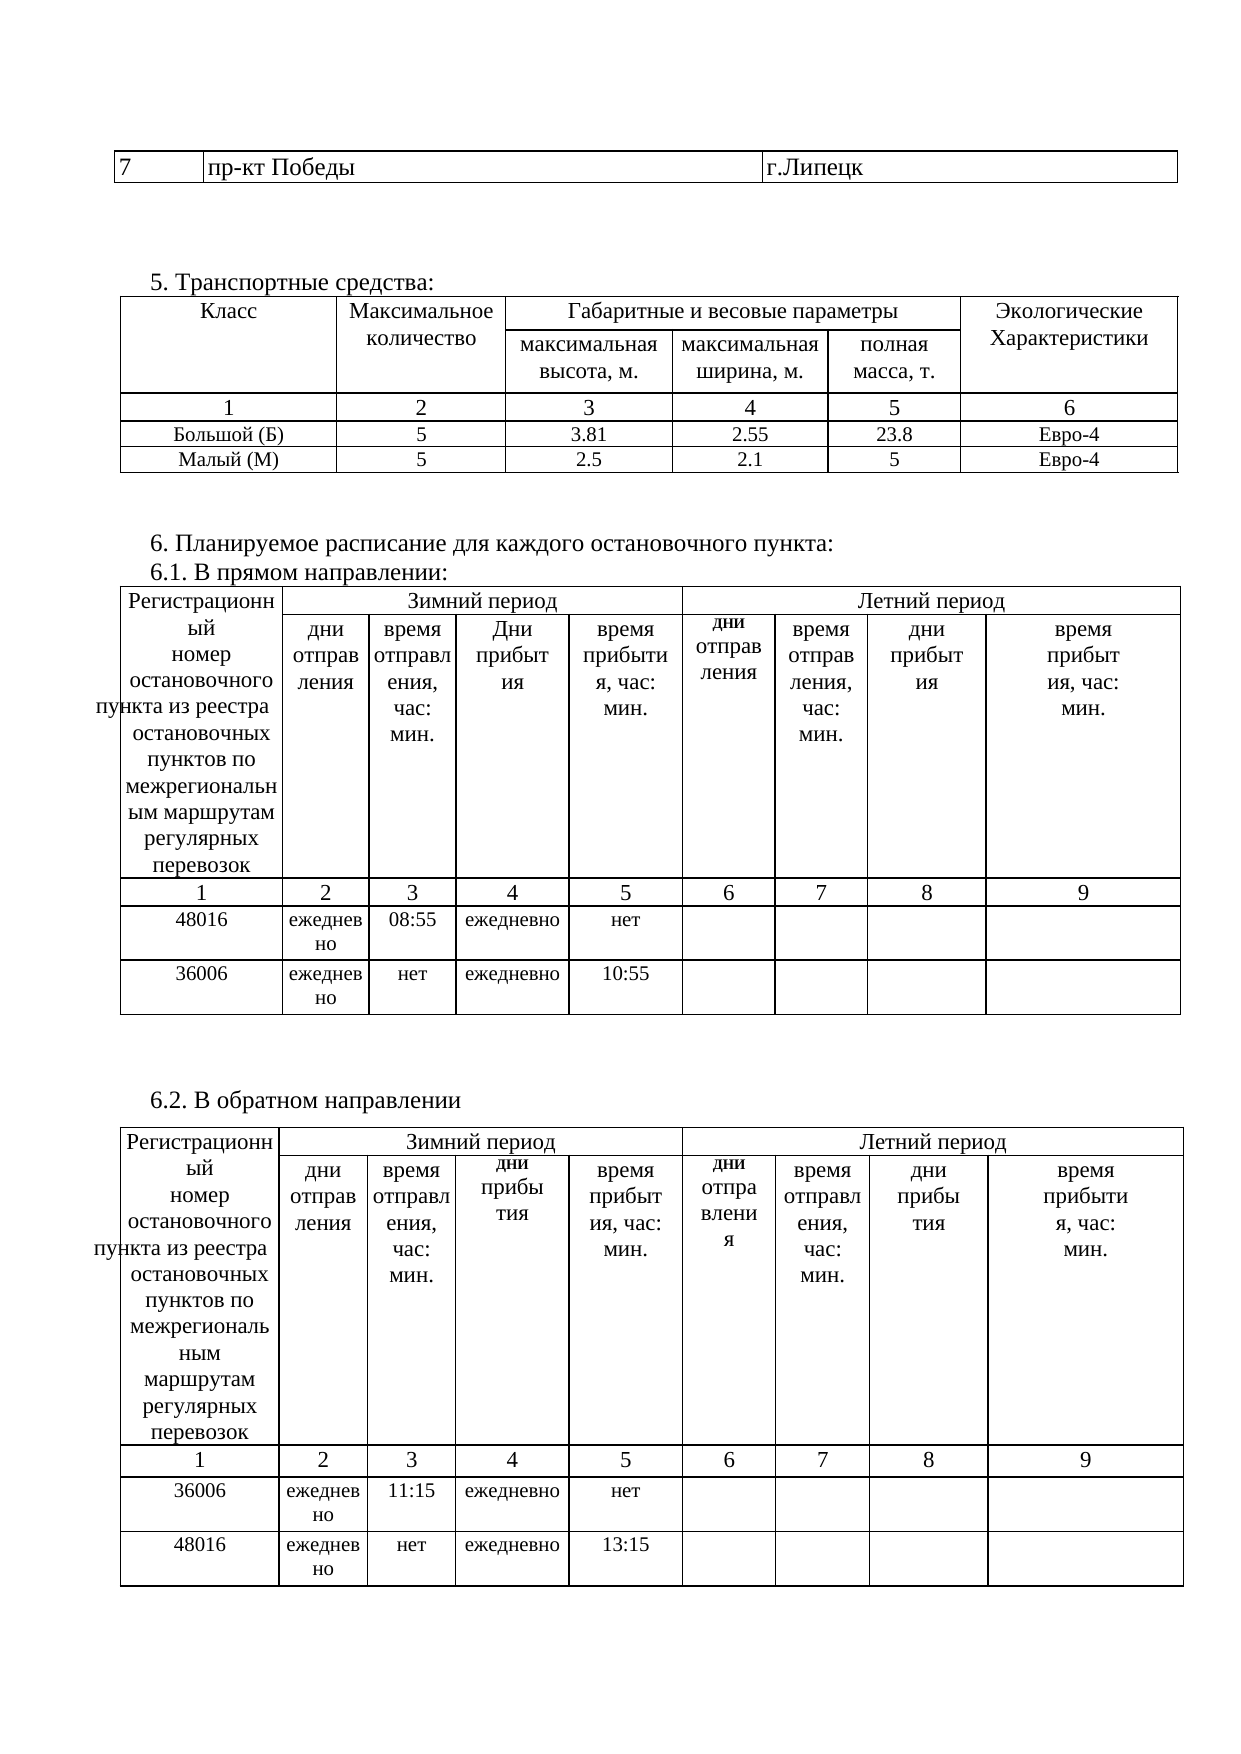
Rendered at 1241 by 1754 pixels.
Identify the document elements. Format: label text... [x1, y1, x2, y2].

table_cell ДНИ прибы тия [456, 1156, 568, 1444]
table_cell 36006 [121, 961, 282, 1014]
text 6.1. В прямом направлении: [150, 557, 1090, 586]
table_cell [987, 961, 1180, 1014]
table_cell 5 [337, 422, 505, 446]
table_cell Малый (М) [121, 447, 336, 471]
table_cell время отправ ления, час: мин. [776, 615, 867, 877]
table_cell время прибыти я, час: мин. [570, 615, 682, 877]
table_cell 9 [989, 1446, 1183, 1476]
table_cell [870, 1532, 987, 1585]
table_cell ДНИ отправ ления [683, 615, 774, 877]
table_cell 5 [570, 879, 682, 905]
table_cell 5 [337, 447, 505, 471]
table_cell нет [570, 907, 682, 959]
table_cell нет [368, 1532, 455, 1585]
table_cell нет [570, 1478, 682, 1531]
table_cell 6 [683, 879, 774, 905]
table_cell ежедневно [280, 1532, 367, 1585]
table_cell 5 [570, 1446, 682, 1476]
table_cell [776, 961, 867, 1014]
table_cell [776, 1532, 869, 1585]
table_cell 4 [457, 879, 568, 905]
table_cell [989, 1532, 1183, 1585]
table_cell ежедневно [283, 907, 368, 959]
table_cell [868, 961, 985, 1014]
table_cell дни отправ ления [280, 1156, 367, 1444]
table_cell 13:15 [570, 1532, 682, 1585]
table_cell 08:55 [370, 907, 455, 959]
table_cell [989, 1478, 1183, 1531]
table_cell [868, 907, 985, 959]
table_header Зимний период [280, 1128, 682, 1154]
table_cell нет [370, 961, 455, 1014]
table_cell время отправл ения, час: мин. [776, 1156, 869, 1444]
table_cell 2.5 [506, 447, 672, 471]
table_cell время отправл ения, час: мин. [368, 1156, 455, 1444]
table_cell ежедневно [457, 907, 568, 959]
table_cell [683, 907, 774, 959]
table_cell время прибыти я, час: мин. [989, 1156, 1183, 1444]
table_cell Дни прибыт ия [457, 615, 568, 877]
table_cell 6 [961, 394, 1177, 420]
table_cell 1 [121, 394, 336, 420]
table_cell дни прибыт ия [868, 615, 985, 877]
table_cell ежедневно [280, 1478, 367, 1531]
table_cell максимальная ширина, м. [673, 331, 827, 392]
table_cell 7 [776, 1446, 869, 1476]
table_cell [870, 1478, 987, 1531]
table_cell 2.55 [673, 422, 827, 446]
table_header Габаритные и весовые параметры [506, 297, 960, 329]
table_cell ДНИ отпра влени я [683, 1156, 775, 1444]
table_cell [776, 907, 867, 959]
table_cell 1 [121, 1446, 278, 1476]
table_cell 7 [115, 152, 203, 181]
text 5. Транспортные средства: [150, 267, 1090, 296]
table_cell ежедневно [456, 1532, 568, 1585]
table_cell полная масса, т. [829, 331, 960, 392]
table_cell 4 [456, 1446, 568, 1476]
table_cell 9 [987, 879, 1180, 905]
table_cell Евро-4 [961, 422, 1177, 446]
table_header Максимальное количество [337, 297, 505, 392]
table_cell 23.8 [829, 422, 960, 446]
table_cell 8 [868, 879, 985, 905]
table_cell 1 [121, 879, 282, 905]
table_header Экологические Характеристики [961, 297, 1177, 392]
table_header Летний период [683, 587, 1180, 613]
table_cell 6 [683, 1446, 775, 1476]
text 6. Планируемое расписание для каждого остановочного пункта: [150, 528, 1090, 557]
table_cell Евро-4 [961, 447, 1177, 471]
table_cell 2.1 [673, 447, 827, 471]
table_cell время отправл ения, час: мин. [370, 615, 455, 877]
table_cell 5 [829, 394, 960, 420]
table_cell [987, 907, 1180, 959]
table_cell 8 [870, 1446, 987, 1476]
table_cell пр-кт Победы [204, 152, 762, 181]
table_header Зимний период [283, 587, 682, 613]
table_cell 48016 [121, 907, 282, 959]
table_header Регистрационный номер остановочного пункта из реестра остановочных пунктов по межрегиональным маршрутам регулярных перевозок [121, 1128, 278, 1444]
table_header Регистрационный номер остановочного пункта из реестра остановочных пунктов по межрегиональным маршрутам регулярных перевозок [121, 587, 282, 877]
table_cell 3 [506, 394, 672, 420]
table_cell 3 [368, 1446, 455, 1476]
table_cell время прибыт ия, час: мин. [987, 615, 1180, 877]
table_cell ежедневно [456, 1478, 568, 1531]
table_cell ежедневно [457, 961, 568, 1014]
table_cell 2 [280, 1446, 367, 1476]
table_cell г.Липецк [763, 152, 1177, 181]
table_cell 3.81 [506, 422, 672, 446]
table_cell 2 [337, 394, 505, 420]
table_cell [683, 1478, 775, 1531]
table_cell 5 [829, 447, 960, 471]
table_cell 36006 [121, 1478, 278, 1531]
table_cell [776, 1478, 869, 1531]
table_cell дни отправ ления [283, 615, 368, 877]
table_cell 10:55 [570, 961, 682, 1014]
table_header Класс [121, 297, 336, 392]
table_cell 11:15 [368, 1478, 455, 1531]
table_cell 7 [776, 879, 867, 905]
table_header Летний период [683, 1128, 1183, 1154]
table_cell 2 [283, 879, 368, 905]
table_cell [683, 961, 774, 1014]
table_cell время прибыт ия, час: мин. [570, 1156, 682, 1444]
table_cell ежедневно [283, 961, 368, 1014]
table_cell 4 [673, 394, 827, 420]
table_cell Большой (Б) [121, 422, 336, 446]
text 6.2. В обратном направлении [150, 1085, 1090, 1114]
table_cell 3 [370, 879, 455, 905]
table_cell 48016 [121, 1532, 278, 1585]
table_cell максимальная высота, м. [506, 331, 672, 392]
table_cell дни прибы тия [870, 1156, 987, 1444]
table_cell [683, 1532, 775, 1585]
